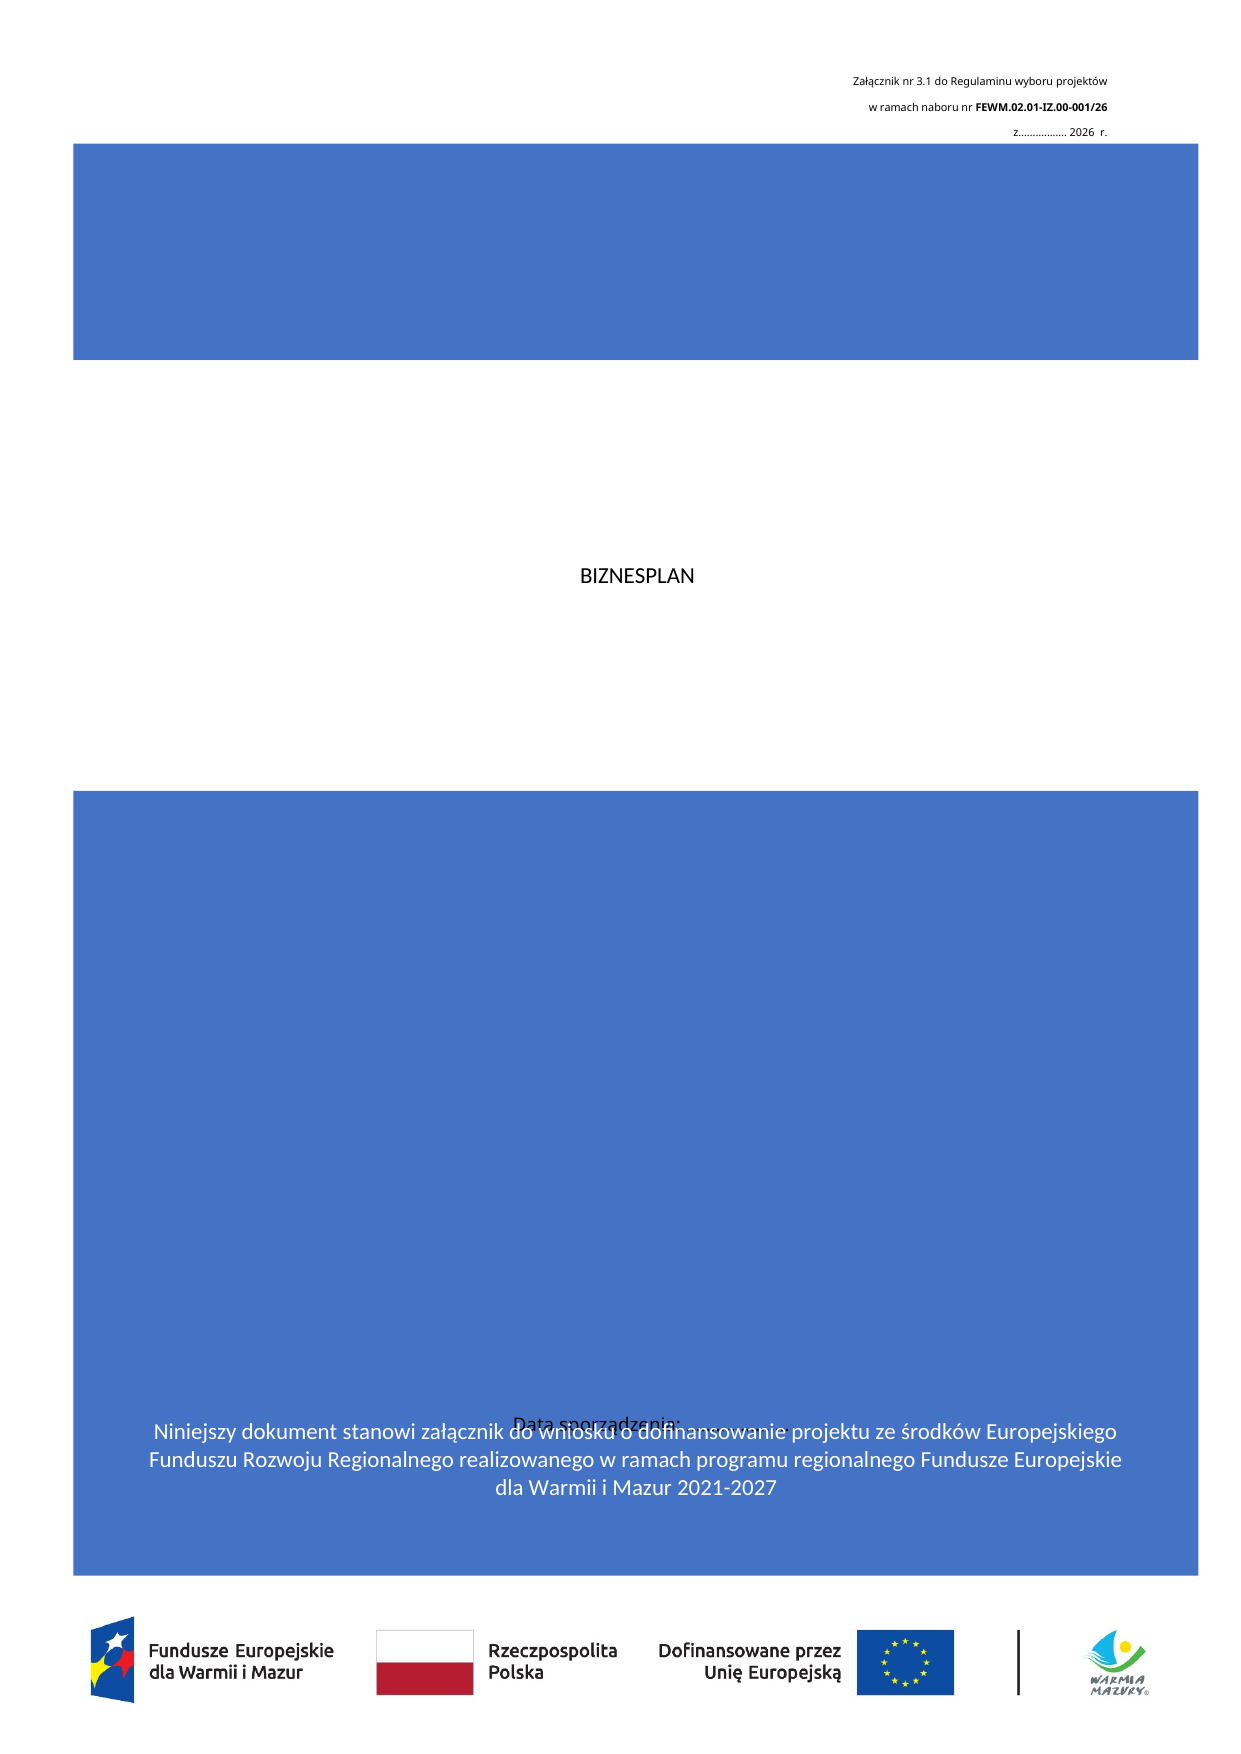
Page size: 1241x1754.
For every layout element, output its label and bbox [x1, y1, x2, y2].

picture [71, 1594, 1170, 1724]
